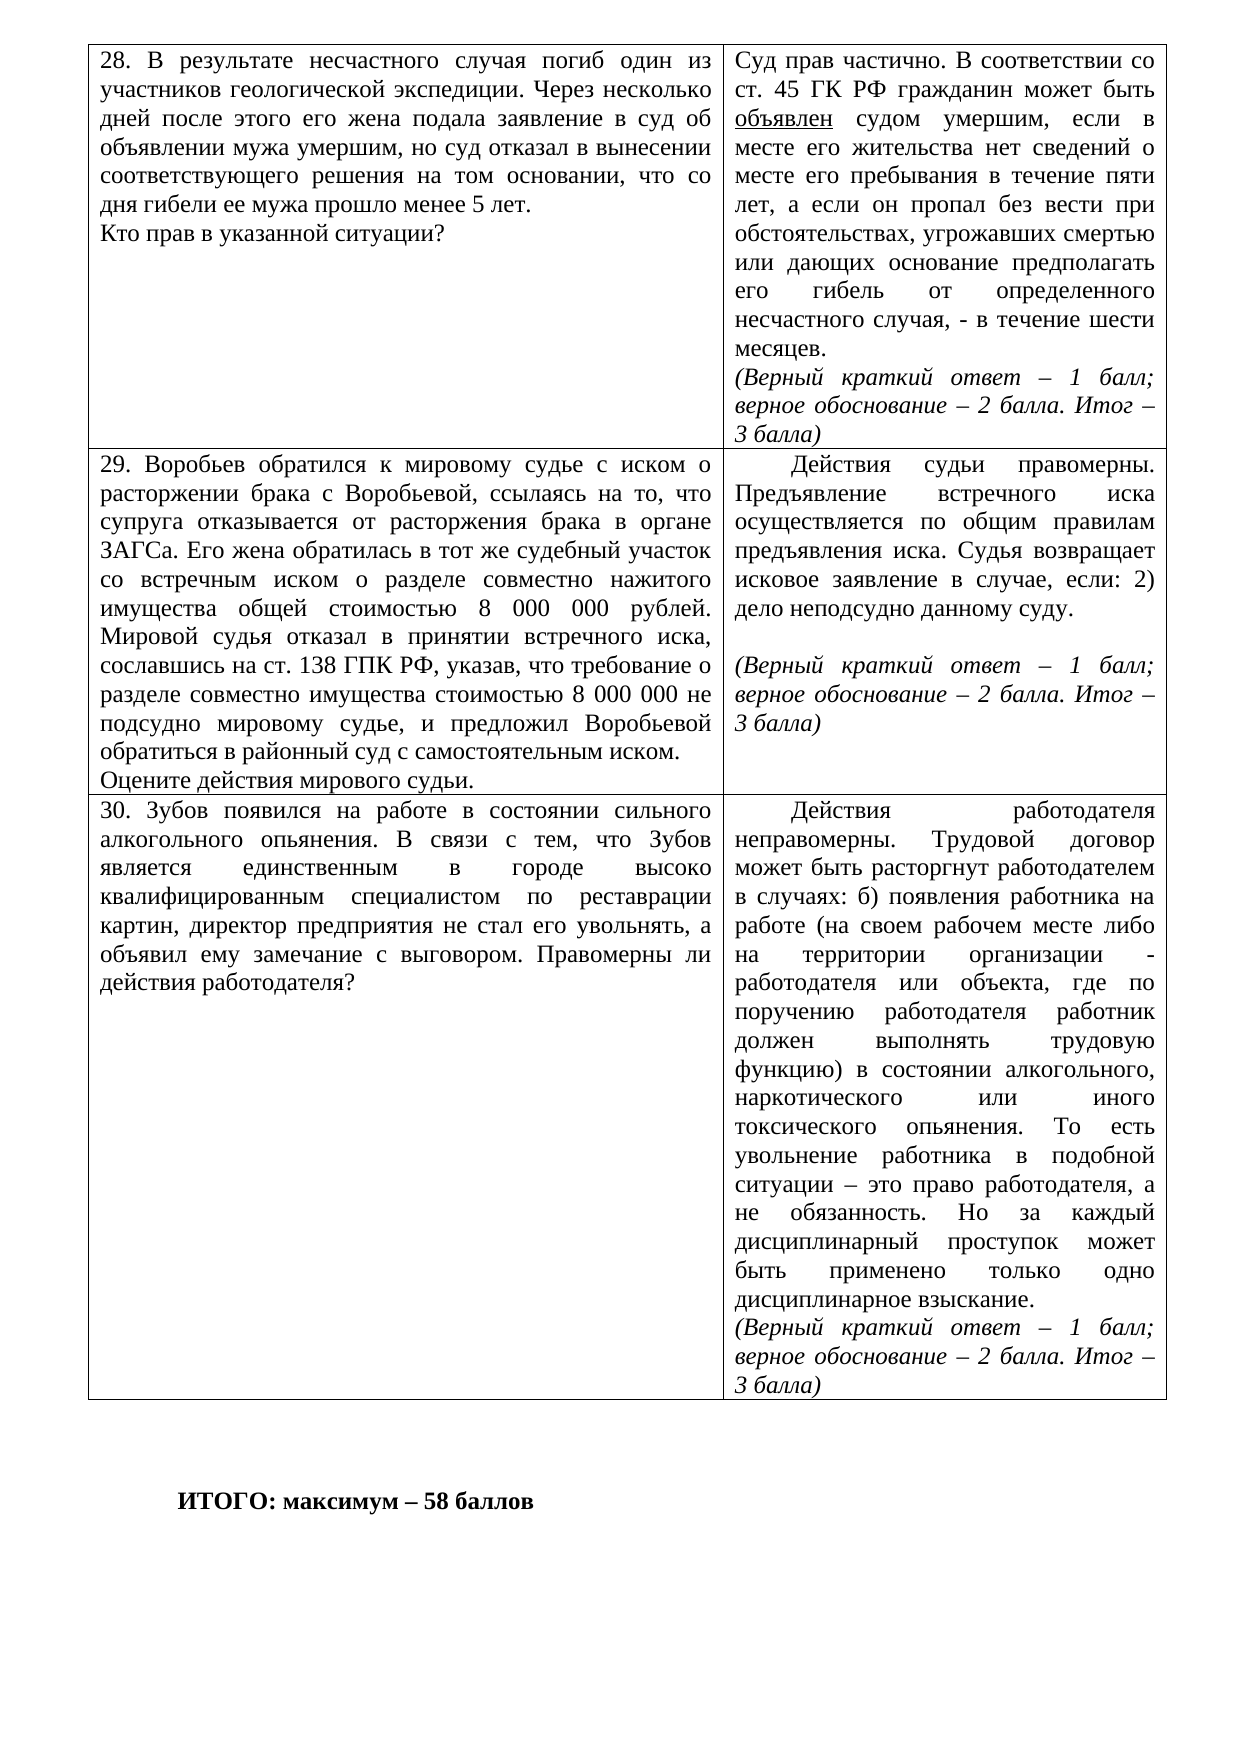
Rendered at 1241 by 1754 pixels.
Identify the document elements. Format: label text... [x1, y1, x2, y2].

table_cell Действия судьи правомерны. Предъявление встречного иска осуществляется по общим правилам предъявления иска. Судья возвращает исковое заявление в случае, если: 2) дело неподсудно данному суду. (Верный краткий ответ – 1 балл; верное обоснование – 2 балла. Итог – 3 балла) [724, 449, 1166, 794]
text ИТОГО: максимум – 58 баллов [177, 1486, 1152, 1515]
table_cell Суд прав частично. В соответствии со ст. 45 ГК РФ гражданин может быть объявлен судом умершим, если в месте его жительства нет сведений о месте его пребывания в течение пяти лет, а если он пропал без вести при обстоятельствах, угрожавших смертью или дающих основание предполагать его гибель от определенного несчастного случая, - в течение шести месяцев. (Верный краткий ответ – 1 балл; верное обоснование – 2 балла. Итог – 3 балла) [724, 45, 1166, 448]
table_cell 30. Зубов появился на работе в состоянии сильного алкогольного опьянения. В связи с тем, что Зубов является единственным в городе высоко квалифицированным специалистом по реставрации картин, директор предприятия не стал его увольнять, а объявил ему замечание с выговором. Правомерны ли действия работодателя? [89, 795, 723, 1399]
table_cell 29. Воробьев обратился к мировому судье с иском о расторжении брака с Воробьевой, ссылаясь на то, что супруга отказывается от расторжения брака в органе ЗАГСа. Его жена обратилась в тот же судебный участок со встречным иском о разделе совместно нажитого имущества общей стоимостью 8 000 000 рублей. Мировой судья отказал в принятии встречного иска, сославшись на ст. 138 ГПК РФ, указав, что требование о разделе совместно имущества стоимостью 8 000 000 не подсудно мировому судье, и предложил Воробьевой обратиться в районный суд с самостоятельным иском. Оцените действия мирового судьи. [89, 449, 723, 794]
table_cell Действия работодателя неправомерны. Трудовой договор может быть расторгнут работодателем в случаях: б) появления работника на работе (на своем рабочем месте либо на территории организации - работодателя или объекта, где по поручению работодателя работник должен выполнять трудовую функцию) в состоянии алкогольного, наркотического или иного токсического опьянения. То есть увольнение работника в подобной ситуации – это право работодателя, а не обязанность. Но за каждый дисциплинарный проступок может быть применено только одно дисциплинарное взыскание. (Верный краткий ответ – 1 балл; верное обоснование – 2 балла. Итог – 3 балла) [724, 795, 1166, 1399]
table_cell 28. В результате несчастного случая погиб один из участников геологической экспедиции. Через несколько дней после этого его жена подала заявление в суд об объявлении мужа умершим, но суд отказал в вынесении соответствующего решения на том основании, что со дня гибели ее мужа прошло менее 5 лет. Кто прав в указанной ситуации? [89, 45, 723, 448]
